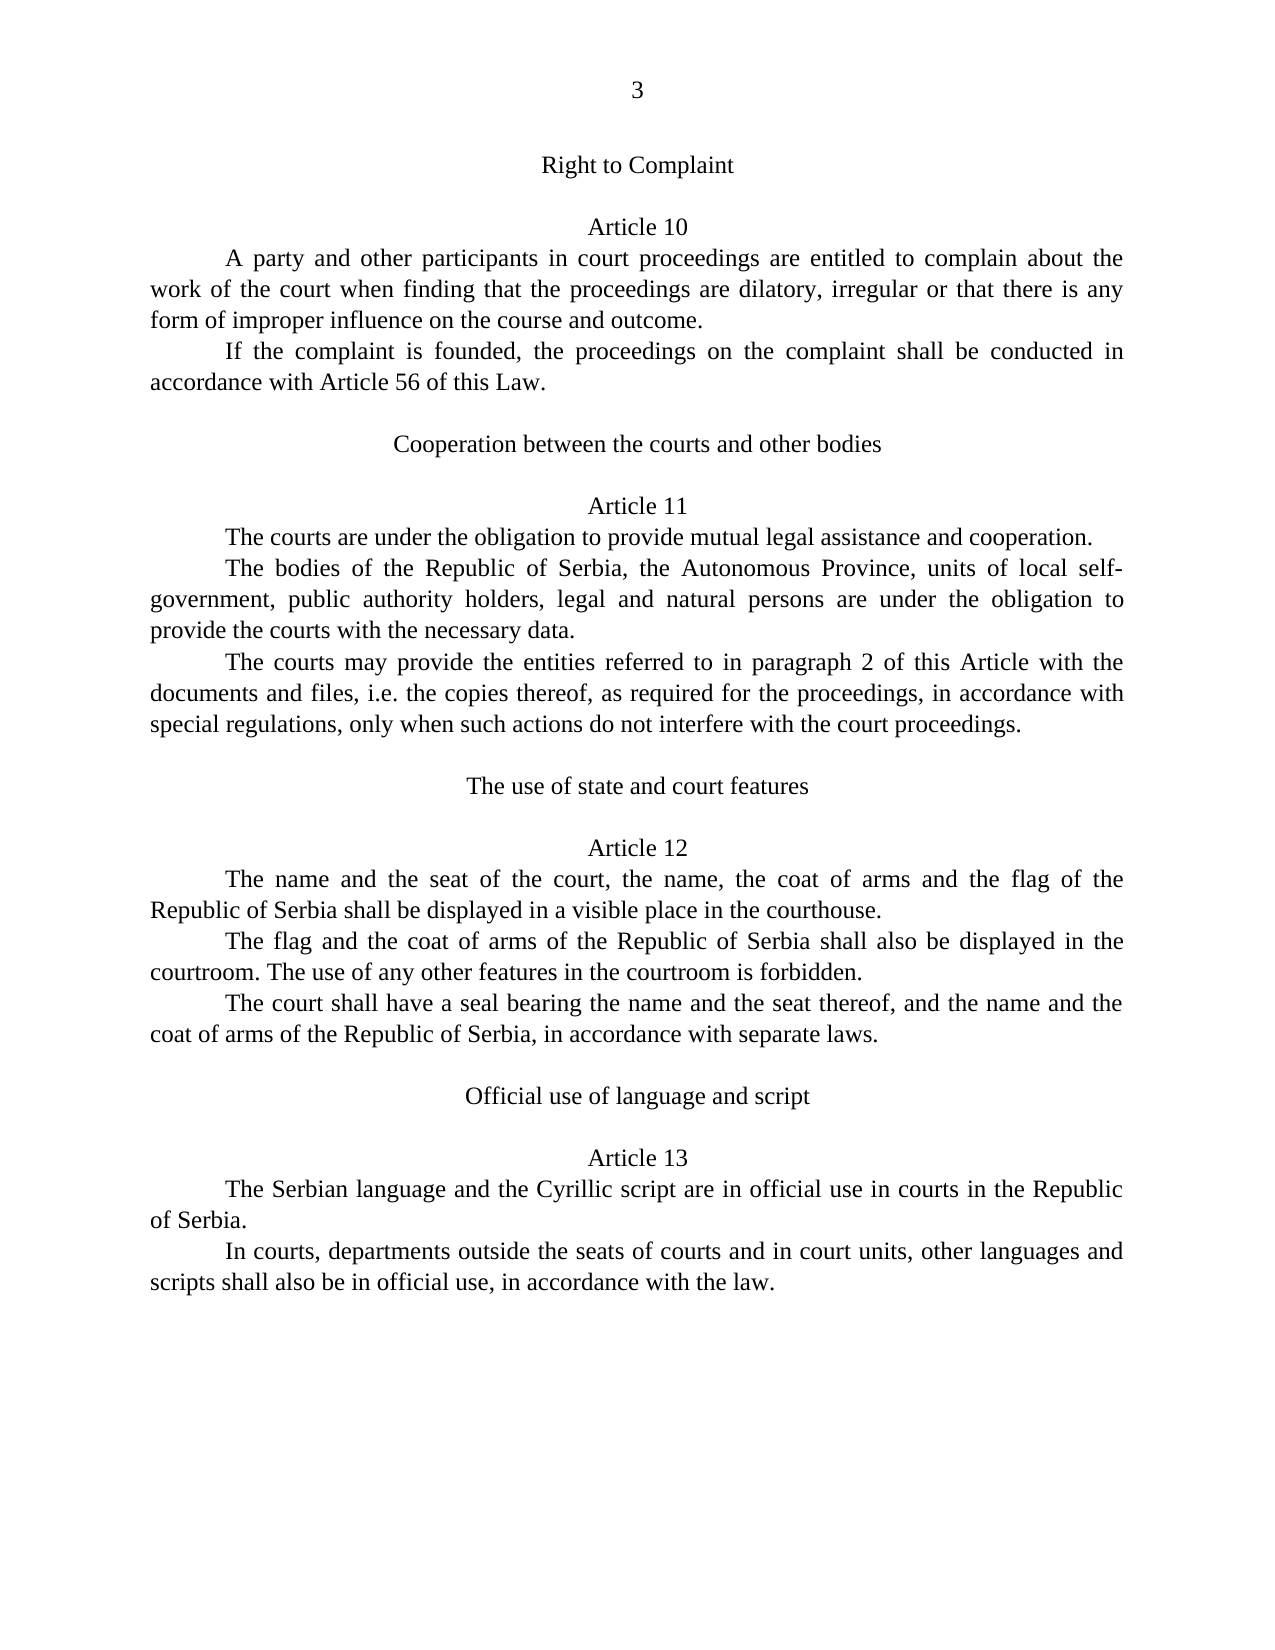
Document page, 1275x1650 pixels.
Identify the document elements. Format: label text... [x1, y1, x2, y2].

text The bodies of the Republic of Serbia, the Autonomous Province, units of local self-government, public authority holders, legal and natural persons are under the obligation to provide the courts with the necessary data. [150, 553, 1125, 644]
text Article 11 [150, 491, 1125, 520]
text Right to Complaint [150, 150, 1125, 179]
text Article 13 [150, 1143, 1125, 1172]
text Article 12 [150, 833, 1125, 862]
text If the complaint is founded, the proceedings on the complaint shall be conducted in accordance with Article 56 of this Law. [150, 336, 1125, 396]
text The courts may provide the entities referred to in paragraph 2 of this Article with the documents and files, i.e. the copies thereof, as required for the proceedings, in accordance with special regulations, only when such actions do not interfere with the court proceedings. [150, 647, 1125, 737]
text The name and the seat of the court, the name, the coat of arms and the flag of the Republic of Serbia shall be displayed in a visible place in the courthouse. [150, 864, 1125, 924]
text The court shall have a seal bearing the name and the seat thereof, and the name and the coat of arms of the Republic of Serbia, in accordance with separate laws. [150, 988, 1125, 1048]
text The courts are under the obligation to provide mutual legal assistance and cooperation. [150, 522, 1125, 551]
text In courts, departments outside the seats of courts and in court units, other languages and scripts shall also be in official use, in accordance with the law. [150, 1236, 1125, 1296]
text The Serbian language and the Cyrillic script are in official use in courts in the Republic of Serbia. [150, 1174, 1125, 1234]
text Cooperation between the courts and other bodies [150, 429, 1125, 458]
text The use of state and court features [150, 771, 1125, 799]
text Official use of language and script [150, 1081, 1125, 1110]
text The flag and the coat of arms of the Republic of Serbia shall also be displayed in the courtroom. The use of any other features in the courtroom is forbidden. [150, 926, 1125, 986]
text Article 10 [150, 212, 1125, 241]
text A party and other participants in court proceedings are entitled to complain about the work of the court when finding that the proceedings are dilatory, irregular or that there is any form of improper influence on the course and outcome. [150, 243, 1125, 334]
